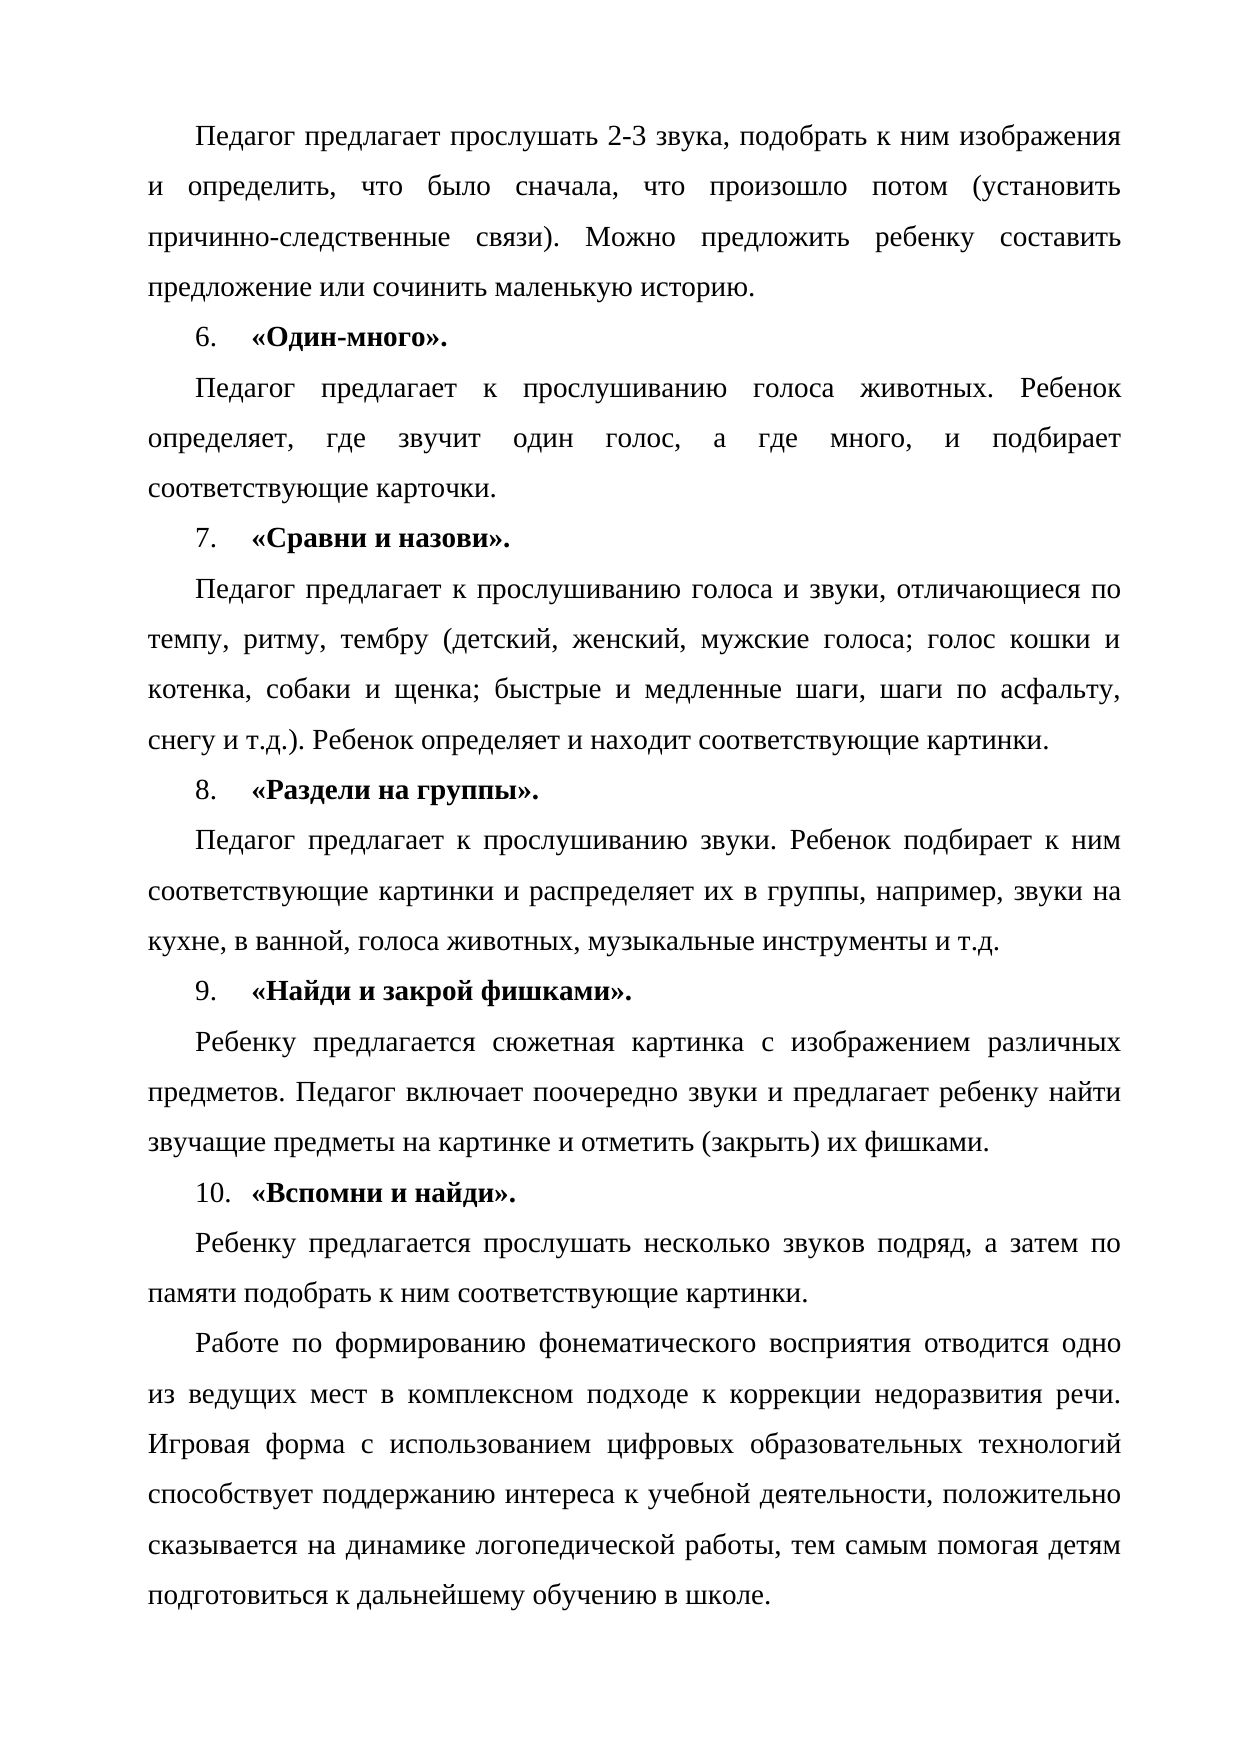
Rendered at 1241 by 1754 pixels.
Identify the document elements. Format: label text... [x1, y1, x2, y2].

list Педагог предлагает к прослушиванию звуки. Ребенок подбирает к ним соответствующие картинки и распределяет их в группы, например, звуки на кухне, в ванной, голоса животных, музыкальные инструменты и т.д. [148, 822, 1122, 957]
list «Сравни и назови». [148, 521, 1122, 554]
list Педагог предлагает к прослушиванию голоса животных. Ребенок определяет, где звучит один голос, а где много, и подбирает соответствующие карточки. [148, 370, 1122, 504]
list «Раздели на группы». [148, 772, 1122, 806]
list Педагог предлагает к прослушиванию голоса и звуки, отличающиеся по темпу, ритму, тембру (детский, женский, мужские голоса; голос кошки и котенка, собаки и щенка; быстрые и медленные шаги, шаги по асфальту, снегу и т.д.). Ребенок определяет и находит соответствующие картинки. [148, 571, 1122, 755]
list Педагог предлагает прослушать 2-3 звука, подобрать к ним изображения и определить, что было сначала, что произошло потом (установить причинно-следственные связи). Можно предложить ребенку составить предложение или сочинить маленькую историю. [148, 118, 1122, 303]
list Ребенку предлагается прослушать несколько звуков подряд, а затем по памяти подобрать к ним соответствующие картинки. [148, 1225, 1122, 1309]
list «Найди и закрой фишками». [148, 973, 1122, 1007]
list «Один-много». [148, 319, 1122, 353]
list Ребенку предлагается сюжетная картинка с изображением различных предметов. Педагог включает поочередно звуки и предлагает ребенку найти звучащие предметы на картинке и отметить (закрыть) их фишками. [148, 1024, 1122, 1158]
text Работе по формированию фонематического восприятия отводится одно из ведущих мест в комплексном подходе к коррекции недоразвития речи. Игровая форма с использованием цифровых образовательных технологий способствует поддержанию интереса к учебной деятельности, положительно сказывается на динамике логопедической работы, тем самым помогая детям подготовиться к дальнейшему обучению в школе. [148, 1326, 1122, 1611]
list «Вспомни и найди». [148, 1175, 1122, 1208]
